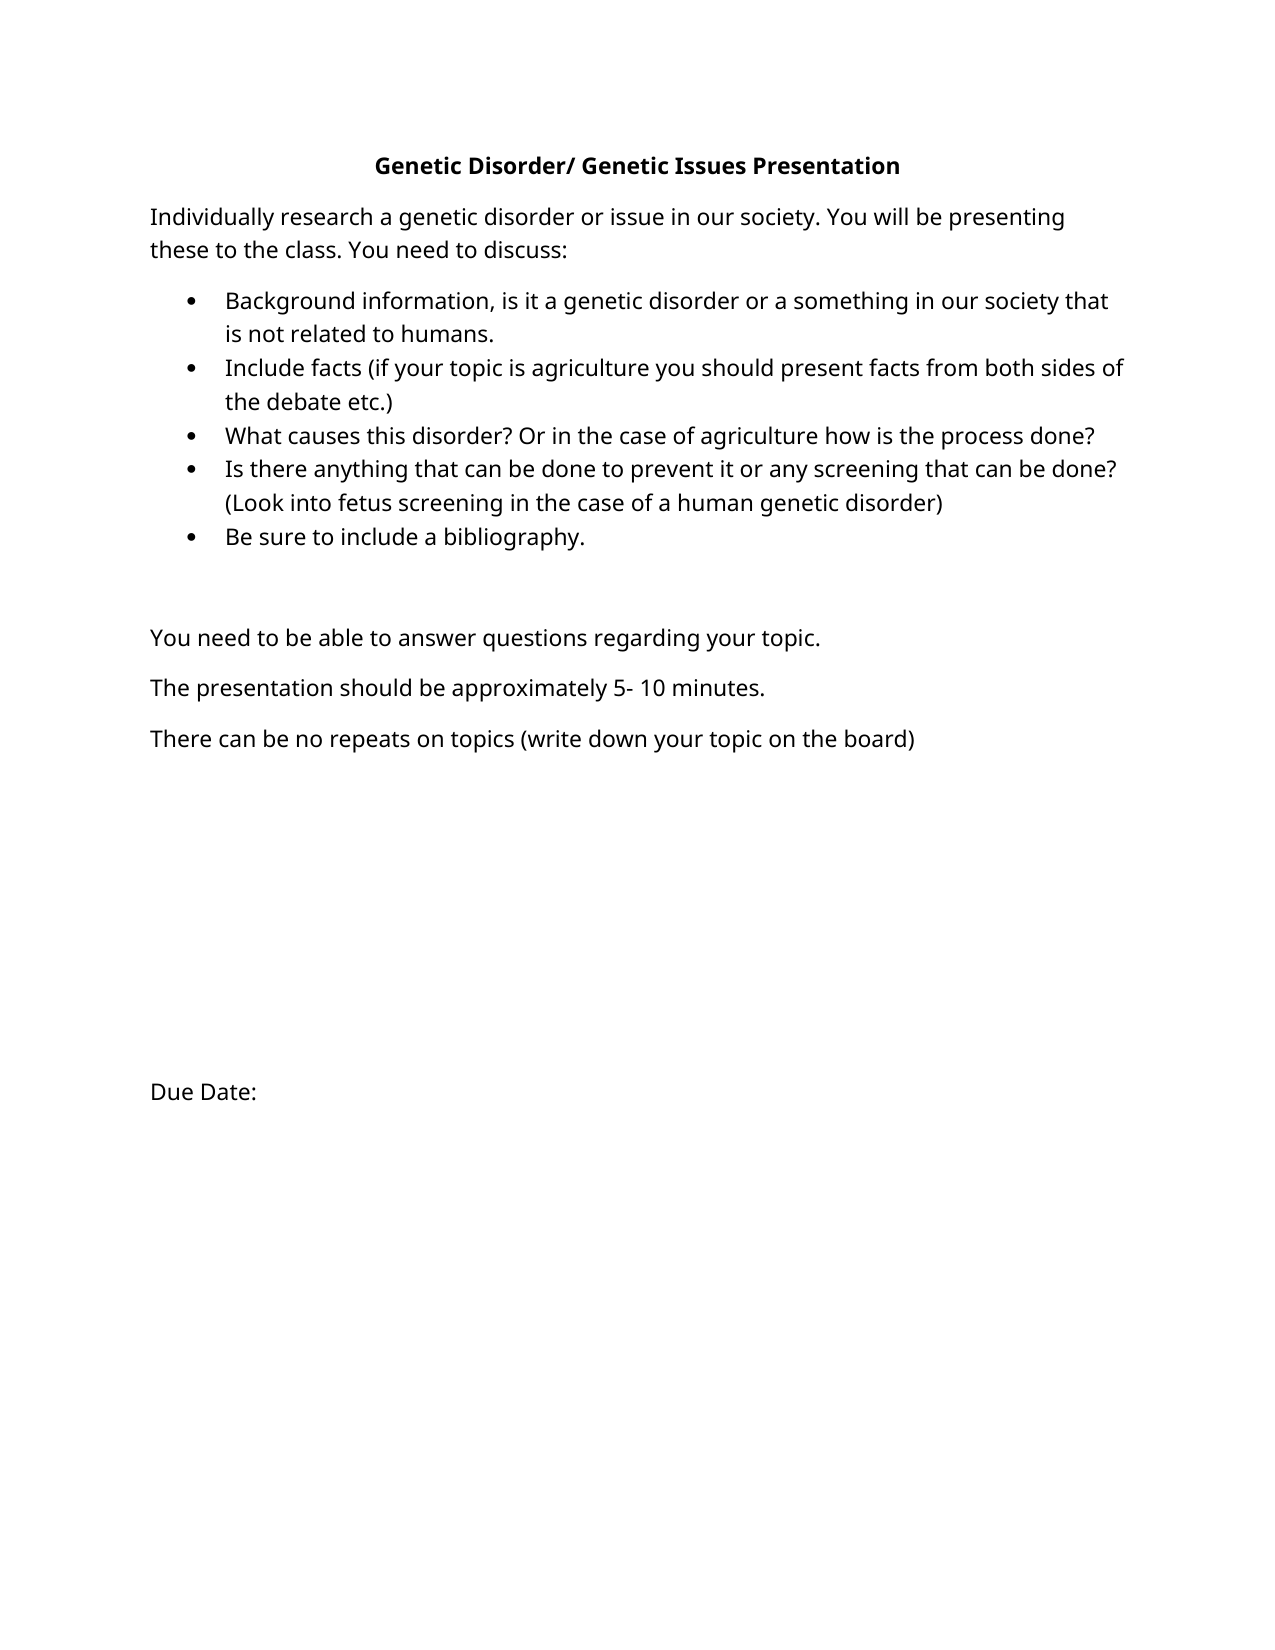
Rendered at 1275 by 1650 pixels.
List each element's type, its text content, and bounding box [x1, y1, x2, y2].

text Genetic Disorder/ Genetic Issues Presentation [150, 150, 1125, 181]
list Is there anything that can be done to prevent it or any screening that can be done? (Look into fetus screening in the case of a human genetic disorder) [187, 453, 1125, 518]
list Be sure to include a bibliography. [187, 521, 1125, 552]
text The presentation should be approximately 5- 10 minutes. [150, 672, 1125, 703]
list Background information, is it a genetic disorder or a something in our society that is not related to humans. [187, 284, 1125, 349]
text Due Date: [150, 1075, 1125, 1107]
text Individually research a genetic disorder or issue in our society. You will be presenting these to the class. You need to discuss: [150, 200, 1125, 265]
text There can be no repeats on topics (write down your topic on the board) [150, 722, 1125, 754]
list What causes this disorder? Or in the case of agriculture how is the process done? [187, 419, 1125, 451]
text You need to be able to answer questions regarding your topic. [150, 622, 1125, 653]
list Include facts (if your topic is agriculture you should present facts from both sides of the debate etc.) [187, 352, 1125, 417]
